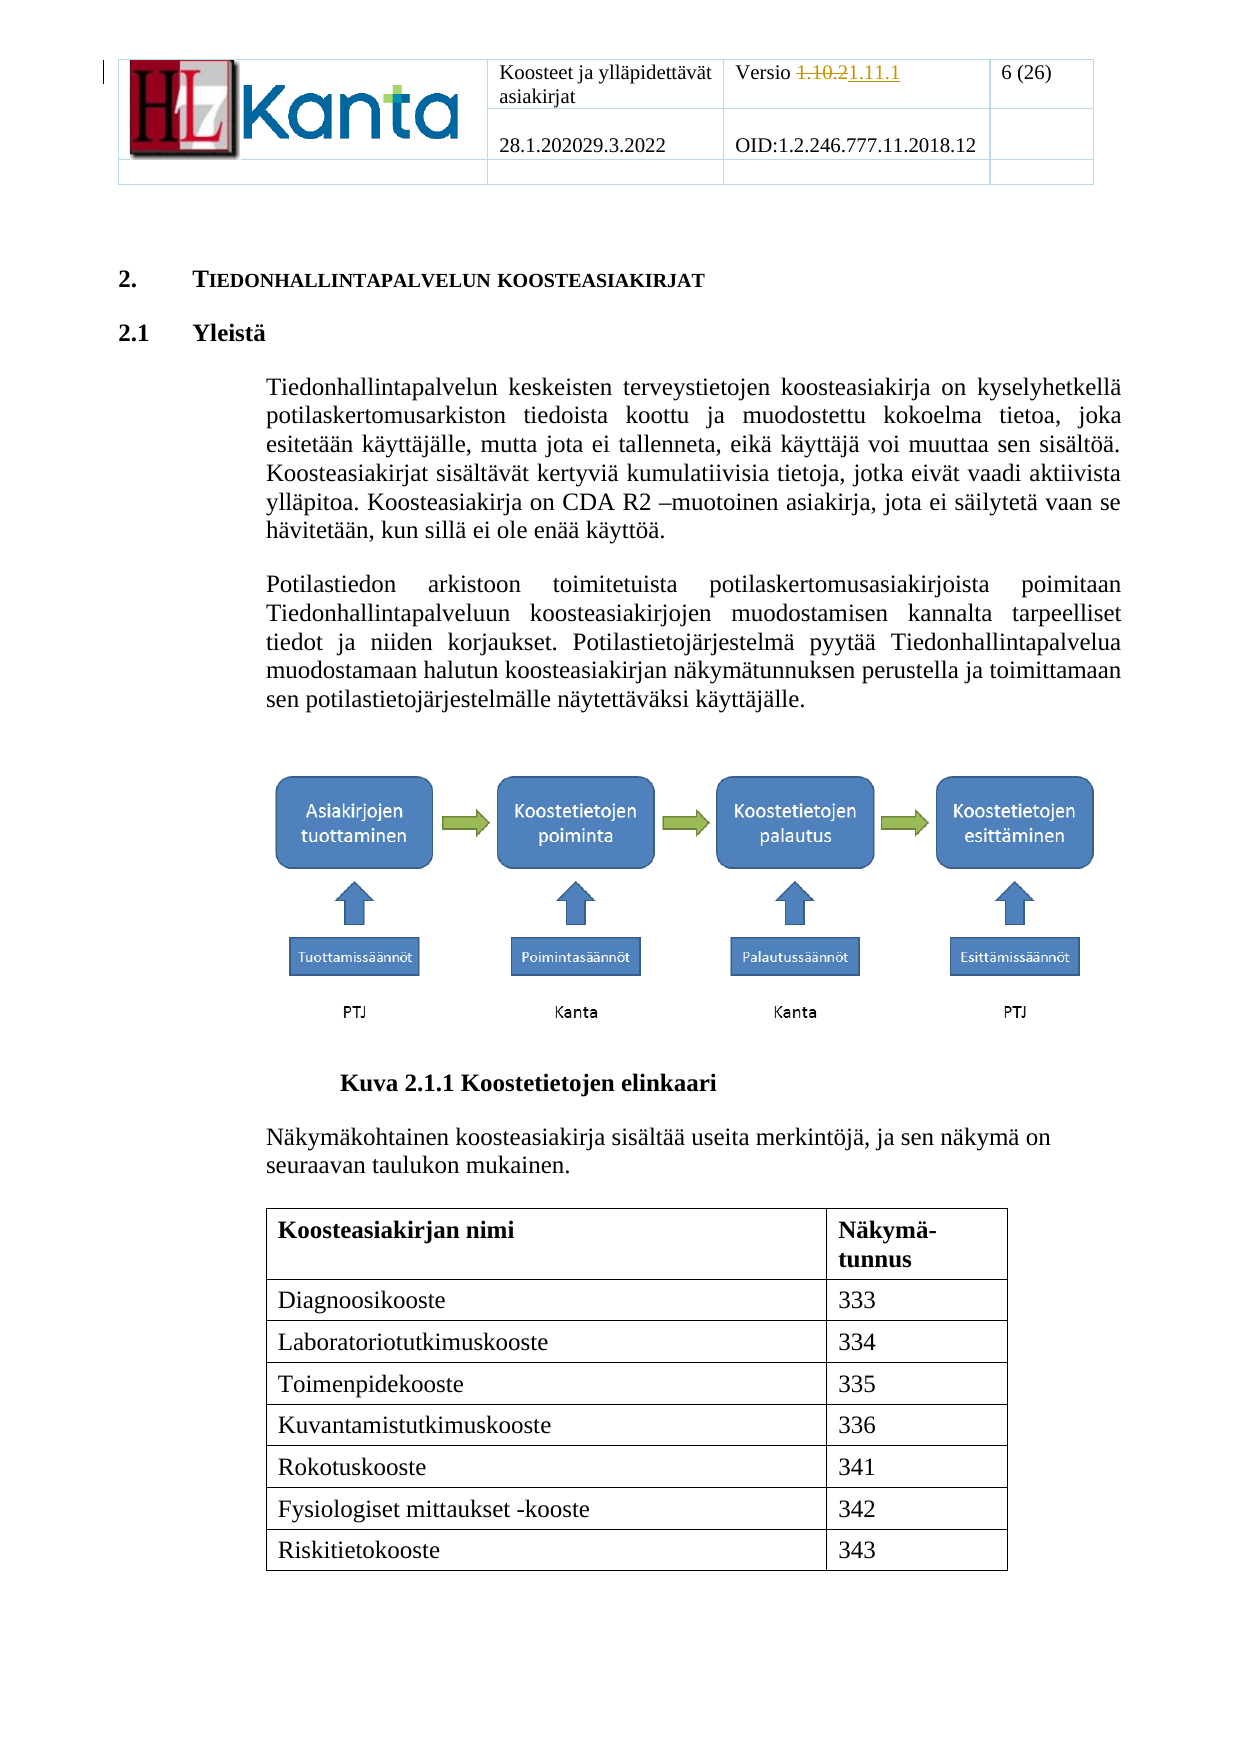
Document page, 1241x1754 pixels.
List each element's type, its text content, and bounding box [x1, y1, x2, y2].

text Näkymäkohtainen koosteasiakirja sisältää useita merkintöjä, ja sen näkymä on seuraavan taulukon mukainen. [266, 1122, 1122, 1208]
table_cell 335 [827, 1363, 1007, 1403]
table_cell 342 [827, 1488, 1007, 1528]
table_cell Toimenpidekooste [267, 1363, 826, 1403]
table_cell Riskitietokooste [267, 1530, 826, 1570]
text Tiedonhallintapalvelun keskeisten terveystietojen koosteasiakirja on kyselyhetkellä potilaskertomusarkiston tiedoista koottu ja muodostettu kokoelma tietoa, joka esitetään käyttäjälle, mutta jota ei tallenneta, eikä käyttäjä voi muuttaa sen sisältöä. Koosteasiakirjat sisältävät kertyviä kumulatiivisia tietoja, jotka eivät vaadi aktiivista ylläpitoa. Koosteasiakirja on CDA R2 –muotoinen asiakirja, jota ei säilytetä vaan se hävitetään, kun sillä ei ole enää käyttöä. [266, 372, 1122, 544]
picture [265, 737, 1100, 1044]
table_cell Kuvantamistutkimuskooste [267, 1405, 826, 1445]
picture [129, 60, 241, 160]
table_cell Laboratoriotutkimuskooste [267, 1321, 826, 1362]
text Kuva 2.1.1 Koostetietojen elinkaari [340, 1068, 1122, 1097]
subtitle Yleistä [118, 318, 1122, 347]
table_header Näkymä- tunnus [827, 1209, 1007, 1278]
table_cell 334 [827, 1321, 1007, 1362]
table_cell 336 [827, 1405, 1007, 1445]
picture [243, 85, 458, 139]
table_cell 343 [827, 1530, 1007, 1570]
table_cell Fysiologiset mittaukset -kooste [267, 1488, 826, 1528]
text Potilastiedon arkistoon toimitetuista potilaskertomusasiakirjoista poimitaan Tiedonhallintapalveluun koosteasiakirjojen muodostamisen kannalta tarpeelliset tiedot ja niiden korjaukset. Potilastietojärjestelmä pyytää Tiedonhallintapalvelua muodostamaan halutun koosteasiakirjan näkymätunnuksen perustella ja toimittamaan sen potilastietojärjestelmälle näytettäväksi käyttäjälle. [266, 569, 1122, 713]
table_cell 333 [827, 1280, 1007, 1320]
table_cell Rokotuskooste [267, 1446, 826, 1487]
table_header Koosteasiakirjan nimi [267, 1209, 826, 1278]
subtitle Tiedonhallintapalvelun koosteasiakirjat [118, 264, 1122, 293]
table_cell Diagnoosikooste [267, 1280, 826, 1320]
table_cell 341 [827, 1446, 1007, 1487]
